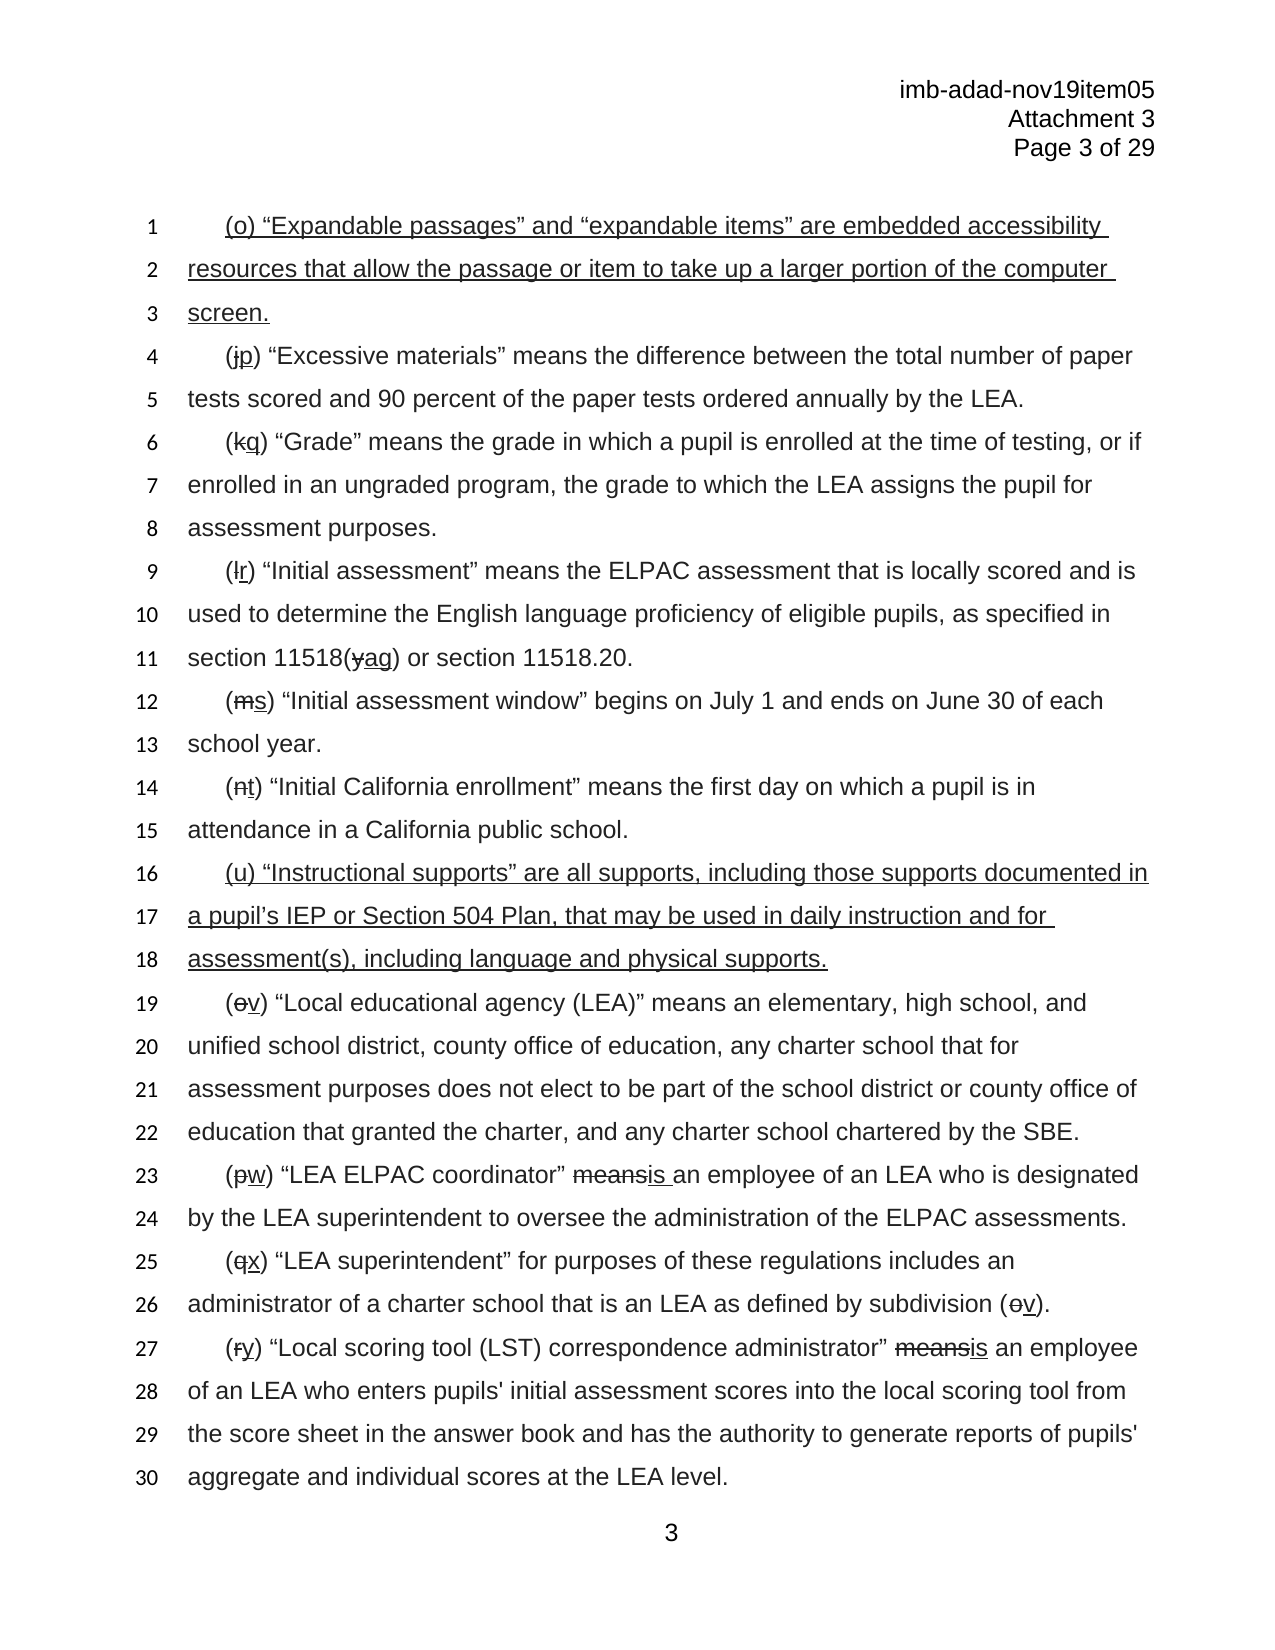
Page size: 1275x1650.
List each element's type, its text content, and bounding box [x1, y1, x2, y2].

text (ms) “Initial assessment window” begins on July 1 and ends on June 30 of each school year. [187, 686, 1155, 757]
text (kq) “Grade” means the grade in which a pupil is enrolled at the time of testing, or if enrolled in an ungraded program, the grade to which the LEA assigns the pupil for assessment purposes. [187, 427, 1155, 542]
text (ov) “Local educational agency (LEA)” means an elementary, high school, and unified school district, county office of education, any charter school that for assessment purposes does not elect to be part of the school district or county office of education that granted the charter, and any charter school chartered by the SBE. [187, 987, 1155, 1146]
text (o) “Expandable passages” and “expandable items” are embedded accessibility resources that allow the passage or item to take up a larger portion of the computer screen. [187, 211, 1155, 326]
text (nt) “Initial California enrollment” means the first day on which a pupil is in attendance in a California public school. [187, 772, 1155, 844]
text (qx) “LEA superintendent” for purposes of these regulations includes an administrator of a charter school that is an LEA as defined by subdivision (ov). [187, 1246, 1155, 1318]
text (u) “Instructional supports” are all supports, including those supports documented in a pupil’s IEP or Section 504 Plan, that may be used in daily instruction and for assessment(s), including language and physical supports. [187, 858, 1155, 973]
text (jp) “Excessive materials” means the difference between the total number of paper tests scored and 90 percent of the paper tests ordered annually by the LEA. [187, 341, 1155, 412]
text (lr) “Initial assessment” means the ELPAC assessment that is locally scored and is used to determine the English language proficiency of eligible pupils, as specified in section 11518(yag) or section 11518.20. [187, 556, 1155, 671]
text (pw) “LEA ELPAC coordinator” meansis an employee of an LEA who is designated by the LEA superintendent to oversee the administration of the ELPAC assessments. [187, 1160, 1155, 1232]
text (ry) “Local scoring tool (LST) correspondence administrator” meansis an employee of an LEA who enters pupils' initial assessment scores into the local scoring tool from the score sheet in the answer book and has the authority to generate reports of pupils' aggregate and individual scores at the LEA level. [187, 1332, 1155, 1491]
